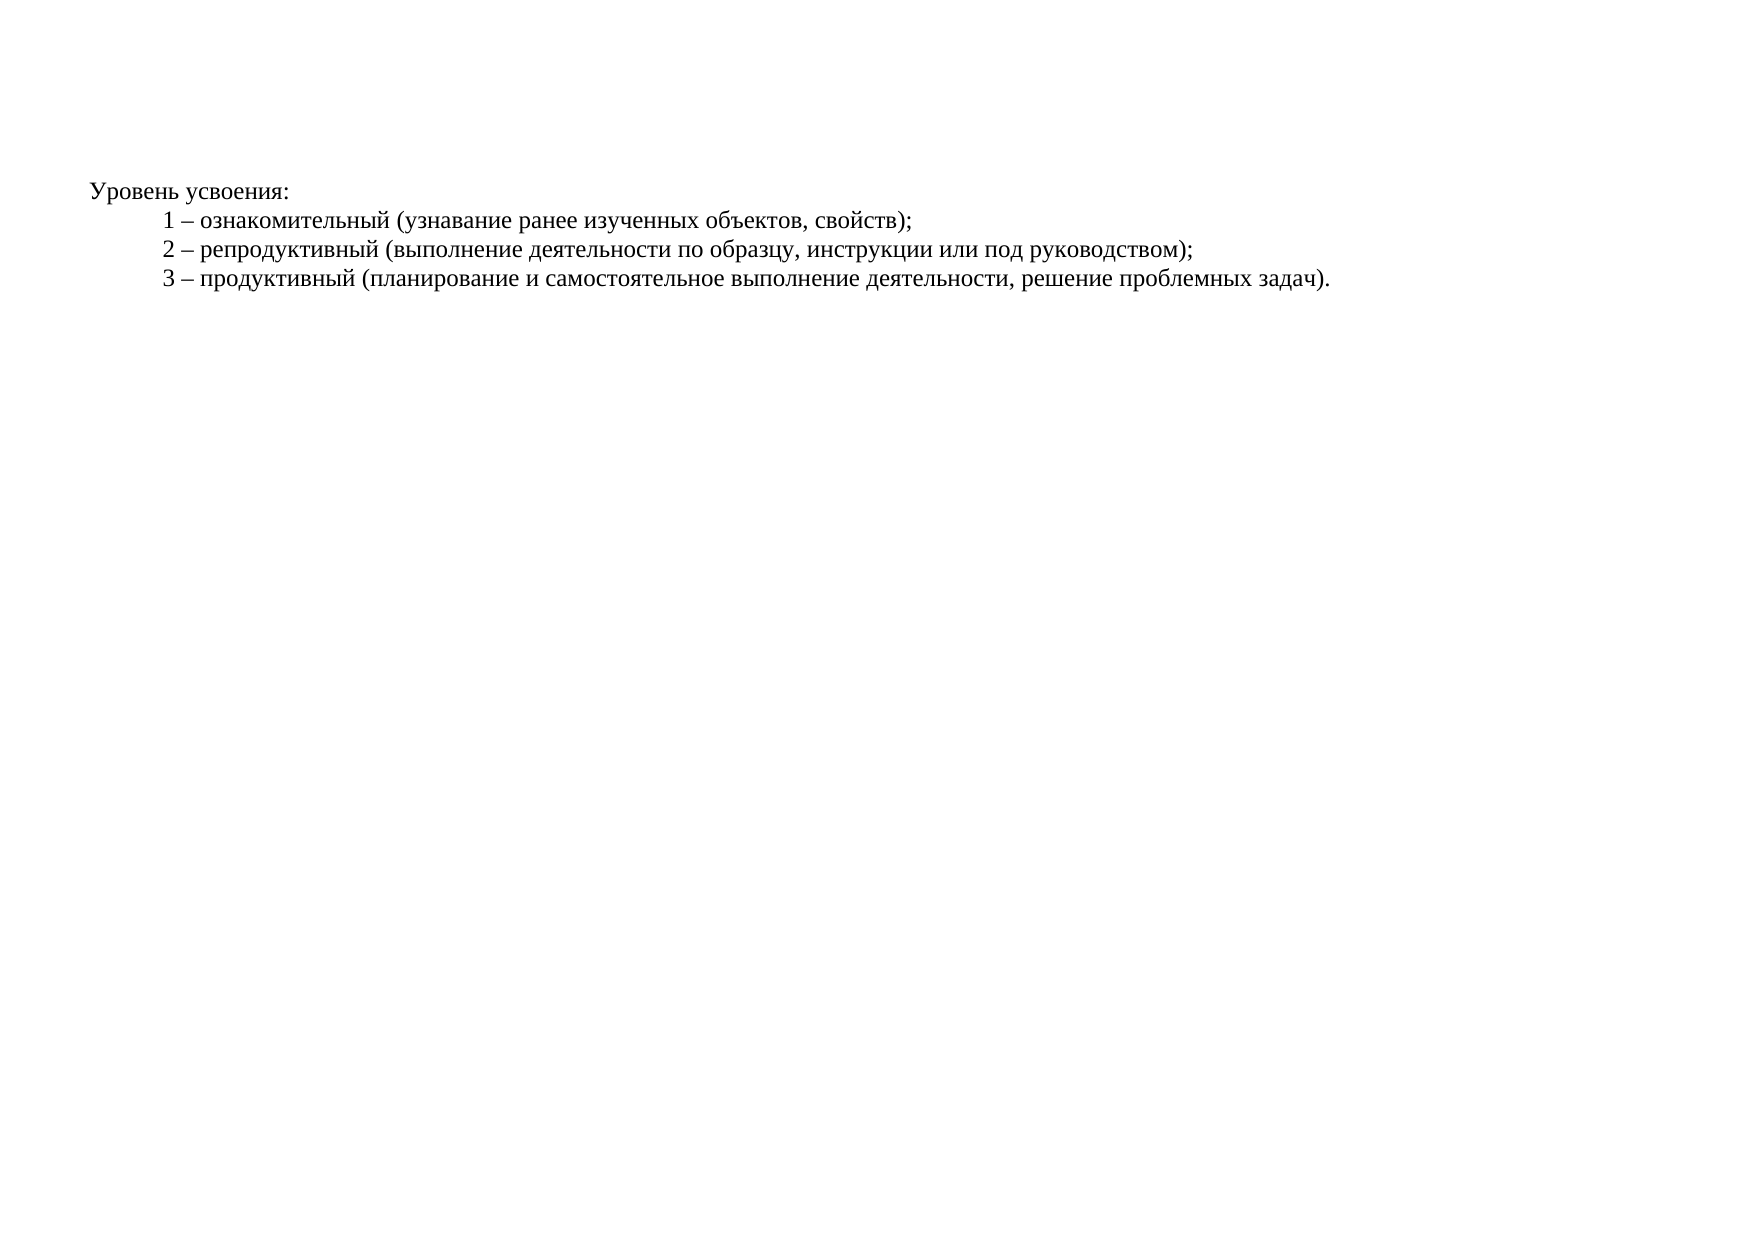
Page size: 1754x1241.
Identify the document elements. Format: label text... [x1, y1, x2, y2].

text Уровень усвоения: [89, 148, 1684, 205]
text 3 – продуктивный (планирование и самостоятельное выполнение деятельности, решение проблемных задач). [89, 263, 1684, 291]
text 2 – репродуктивный (выполнение деятельности по образцу, инструкции или под руководством); [89, 234, 1684, 263]
text 1 – ознакомительный (узнавание ранее изученных объектов, свойств); [162, 205, 1684, 234]
